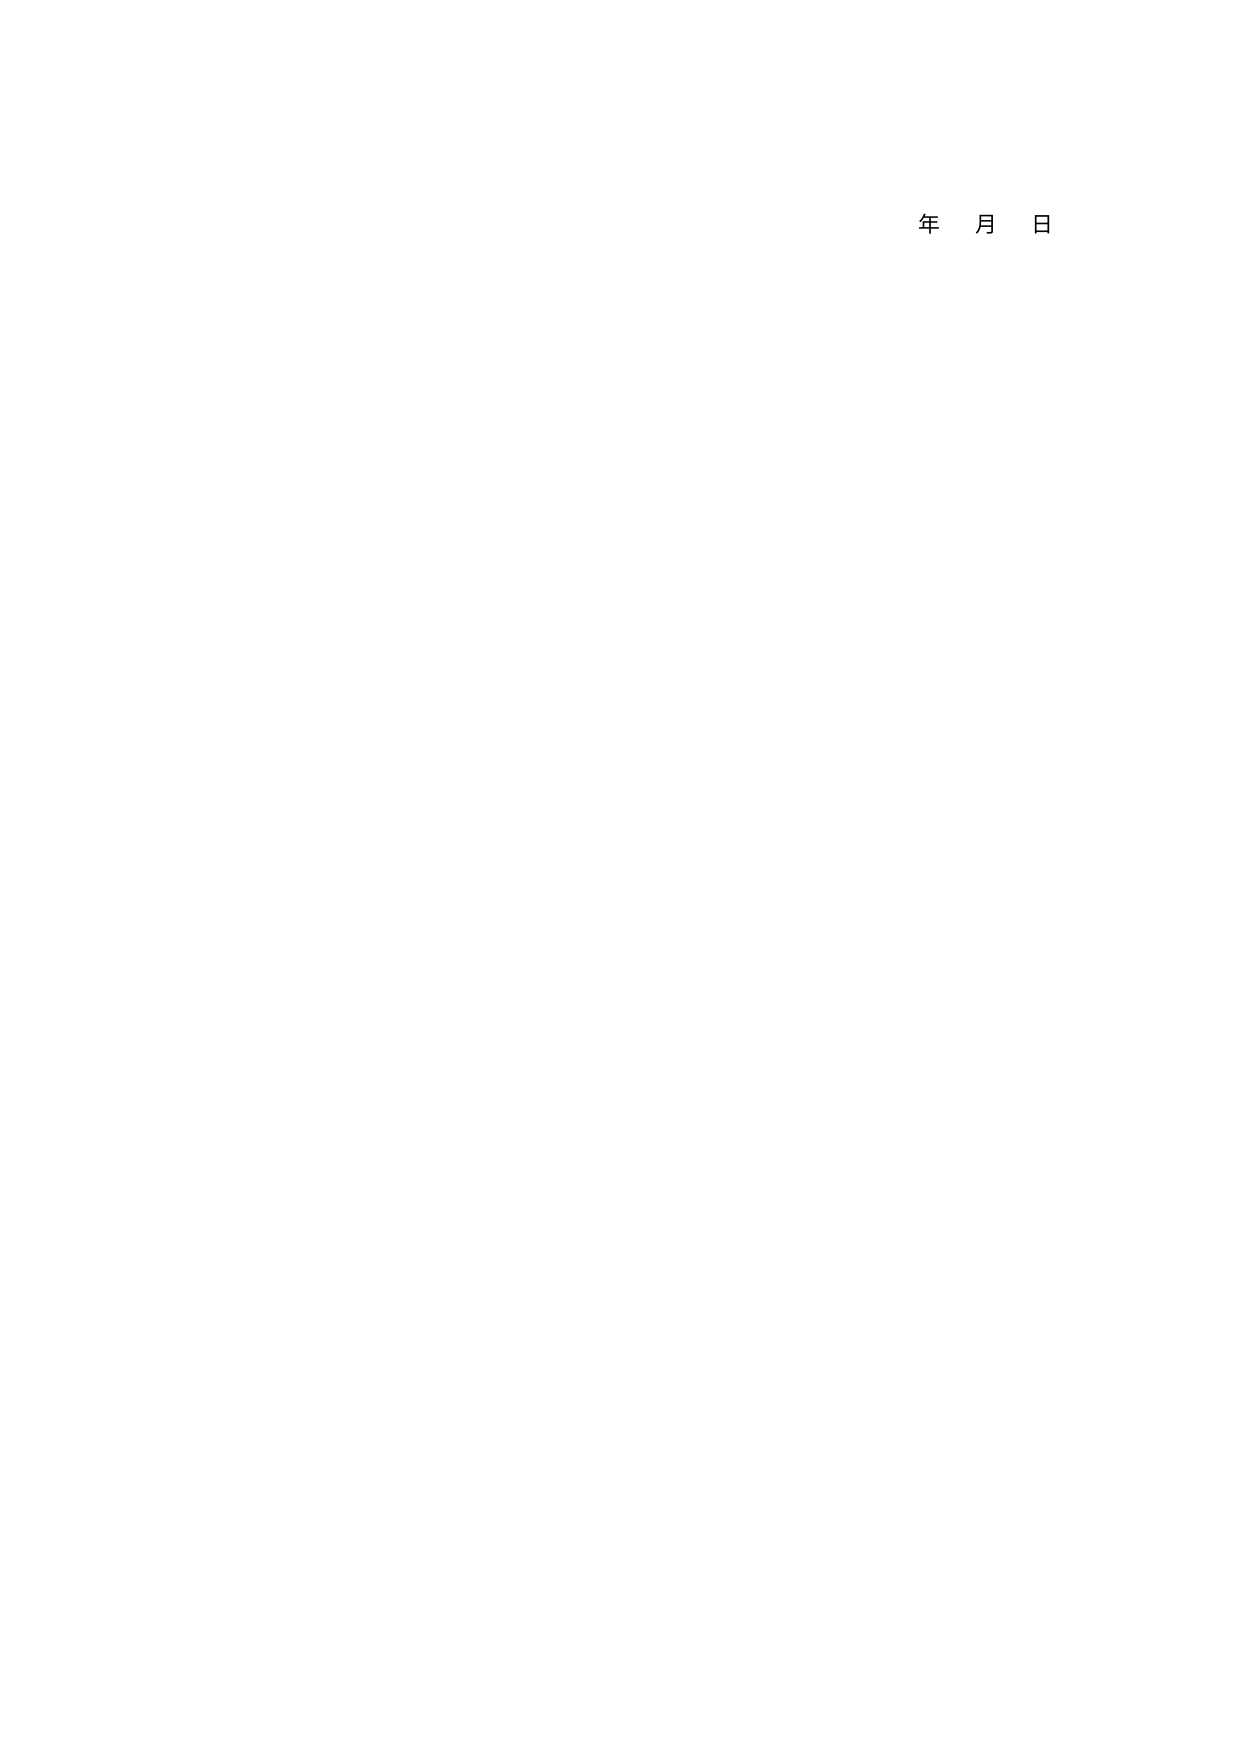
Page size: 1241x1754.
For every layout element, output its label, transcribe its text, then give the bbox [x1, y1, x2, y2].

text 年 月 日 [187, 207, 1053, 238]
